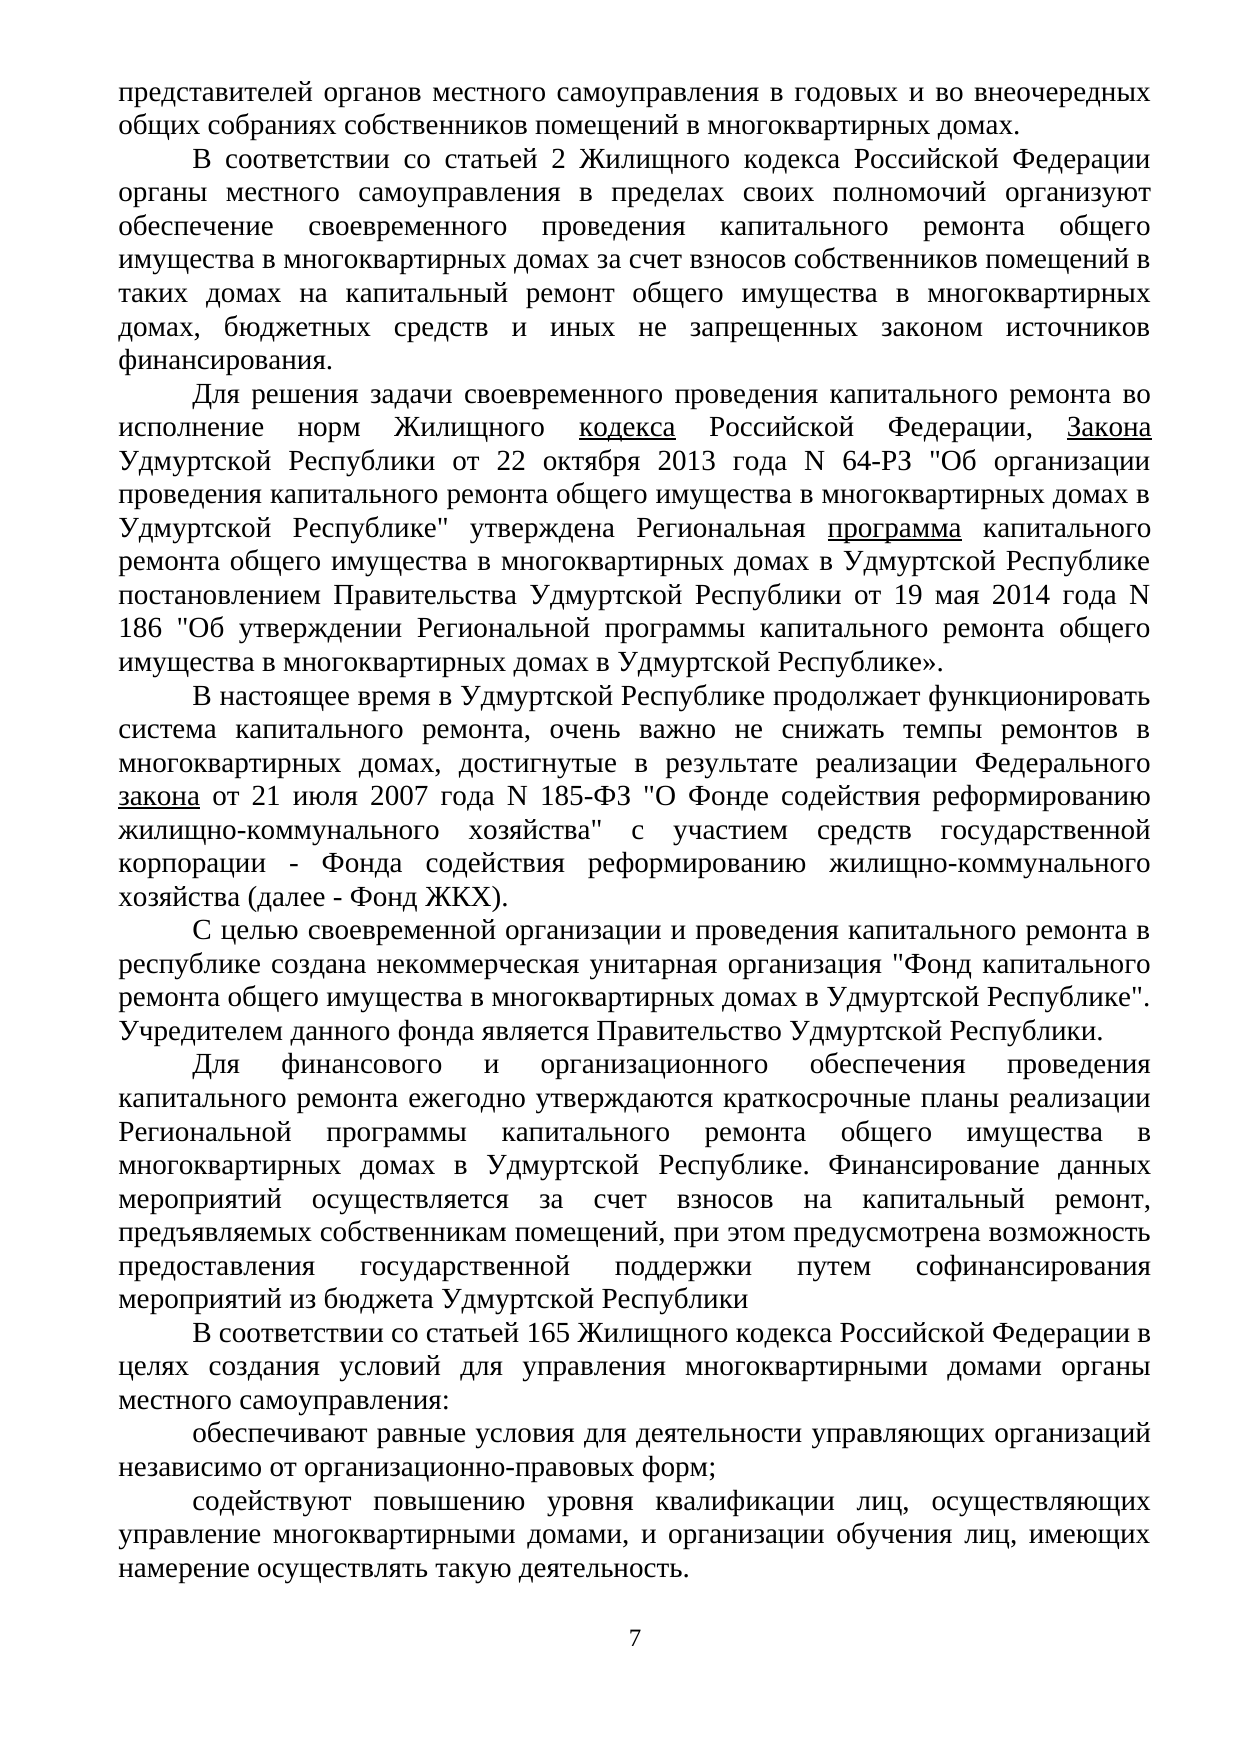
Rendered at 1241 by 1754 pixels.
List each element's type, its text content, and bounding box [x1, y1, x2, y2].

text обеспечивают равные условия для деятельности управляющих организаций независимо от организационно-правовых форм; [118, 1416, 1152, 1483]
text В настоящее время в Удмуртской Республике продолжает функционировать система капитального ремонта, очень важно не снижать темпы ремонтов в многоквартирных домах, достигнутые в результате реализации Федерального закона от 21 июля 2007 года N 185-ФЗ "О Фонде содействия реформированию жилищно-коммунального хозяйства" с участием средств государственной корпорации - Фонда содействия реформированию жилищно-коммунального хозяйства (далее - Фонд ЖКХ). [118, 678, 1152, 912]
text С целью своевременной организации и проведения капитального ремонта в республике создана некоммерческая унитарная организация "Фонд капитального ремонта общего имущества в многоквартирных домах в Удмуртской Республике". Учредителем данного фонда является Правительство Удмуртской Республики. [118, 912, 1152, 1047]
text Для решения задачи своевременного проведения капитального ремонта во исполнение норм Жилищного кодекса Российской Федерации, Закона Удмуртской Республики от 22 октября 2013 года N 64-РЗ "Об организации проведения капитального ремонта общего имущества в многоквартирных домах в Удмуртской Республике" утверждена Региональная программа капитального ремонта общего имущества в многоквартирных домах в Удмуртской Республике постановлением Правительства Удмуртской Республики от 19 мая 2014 года N 186 "Об утверждении Региональной программы капитального ремонта общего имущества в многоквартирных домах в Удмуртской Республике». [118, 376, 1152, 678]
text Для финансового и организационного обеспечения проведения капитального ремонта ежегодно утверждаются краткосрочные планы реализации Региональной программы капитального ремонта общего имущества в многоквартирных домах в Удмуртской Республике. Финансирование данных мероприятий осуществляется за счет взносов на капитальный ремонт, предъявляемых собственникам помещений, при этом предусмотрена возможность предоставления государственной поддержки путем софинансирования мероприятий из бюджета Удмуртской Республики [118, 1047, 1152, 1315]
text содействуют повышению уровня квалификации лиц, осуществляющих управление многоквартирными домами, и организации обучения лиц, имеющих намерение осуществлять такую деятельность. [118, 1483, 1152, 1583]
text В соответствии со статьей 2 Жилищного кодекса Российской Федерации органы местного самоуправления в пределах своих полномочий организуют обеспечение своевременного проведения капитального ремонта общего имущества в многоквартирных домах за счет взносов собственников помещений в таких домах на капитальный ремонт общего имущества в многоквартирных домах, бюджетных средств и иных не запрещенных законом источников финансирования. [118, 141, 1152, 376]
text В соответствии со статьей 165 Жилищного кодекса Российской Федерации в целях создания условий для управления многоквартирными домами органы местного самоуправления: [118, 1315, 1152, 1416]
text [118, 74, 1152, 141]
